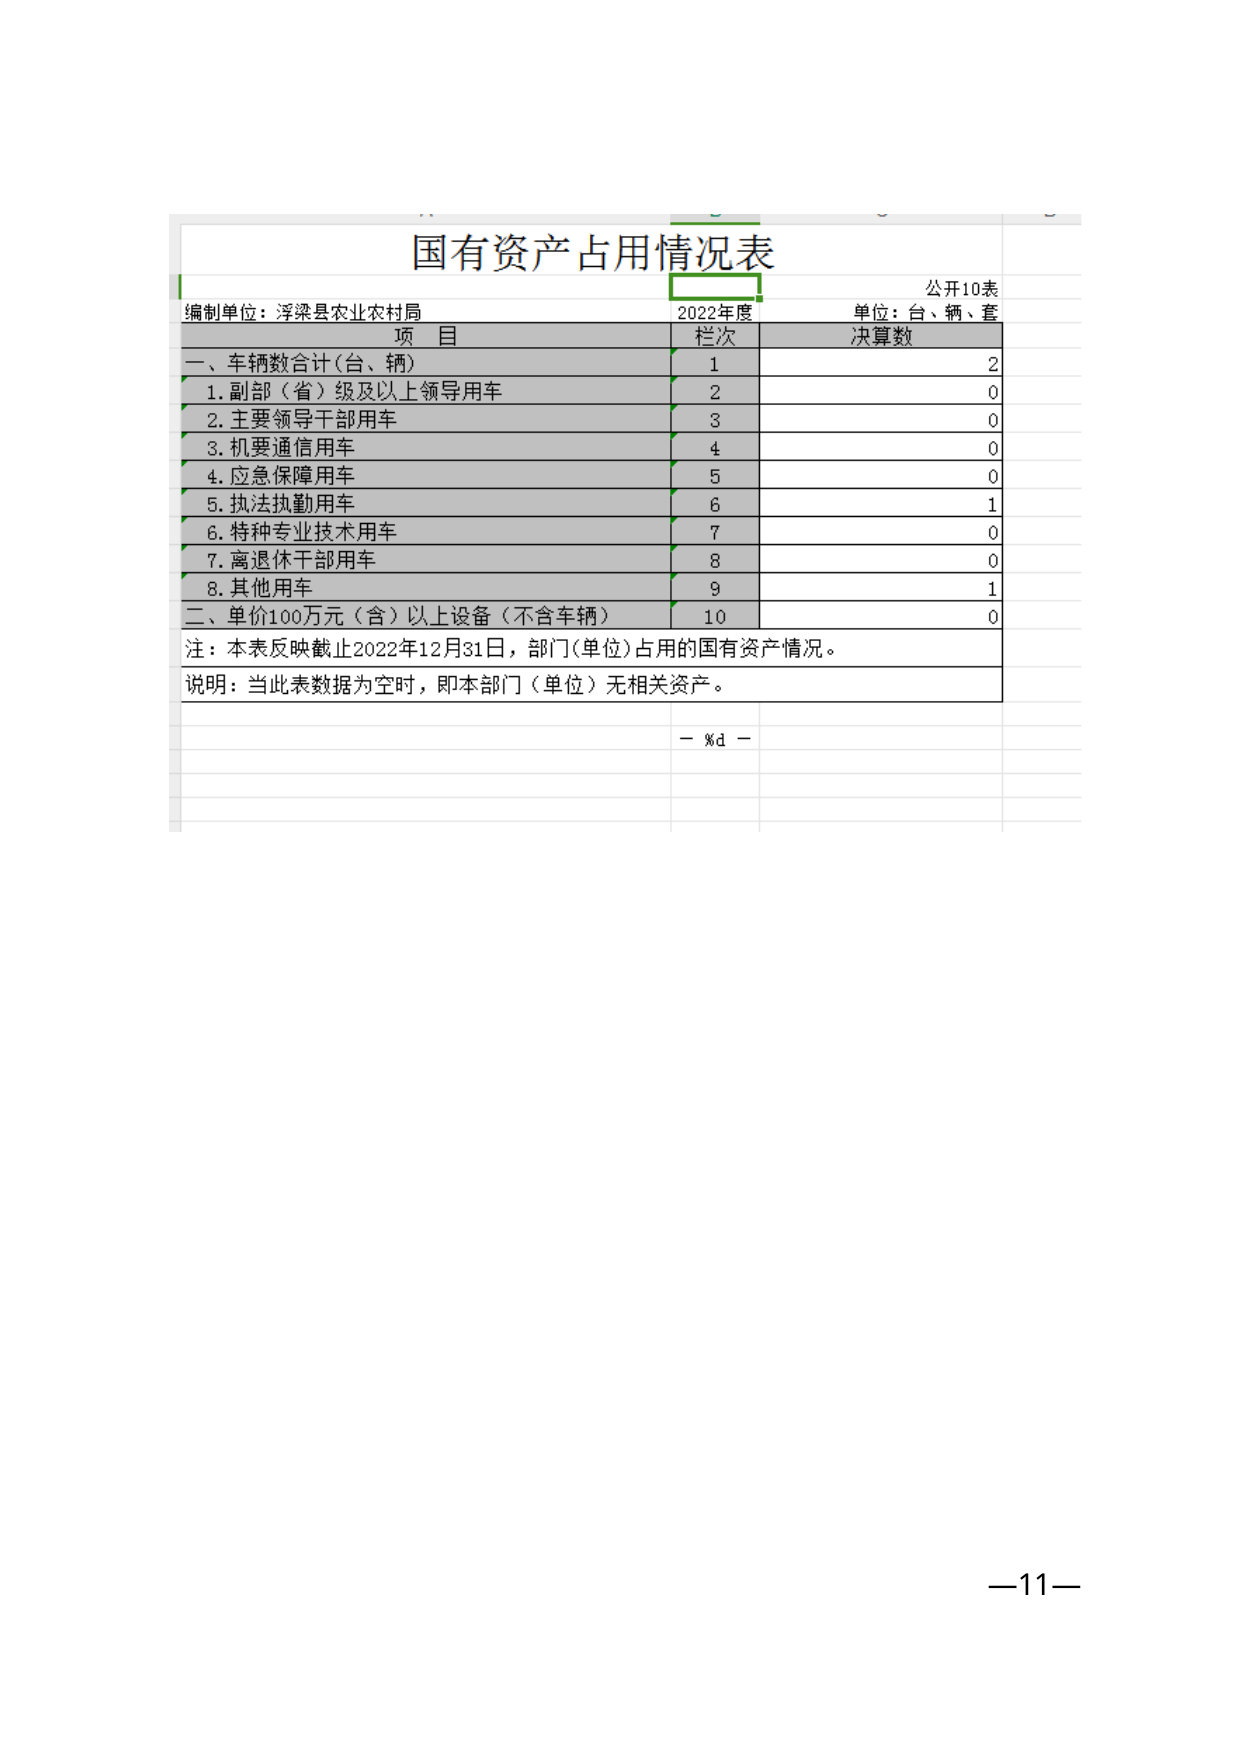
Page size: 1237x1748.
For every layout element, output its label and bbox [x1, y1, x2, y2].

picture [169, 214, 1082, 832]
